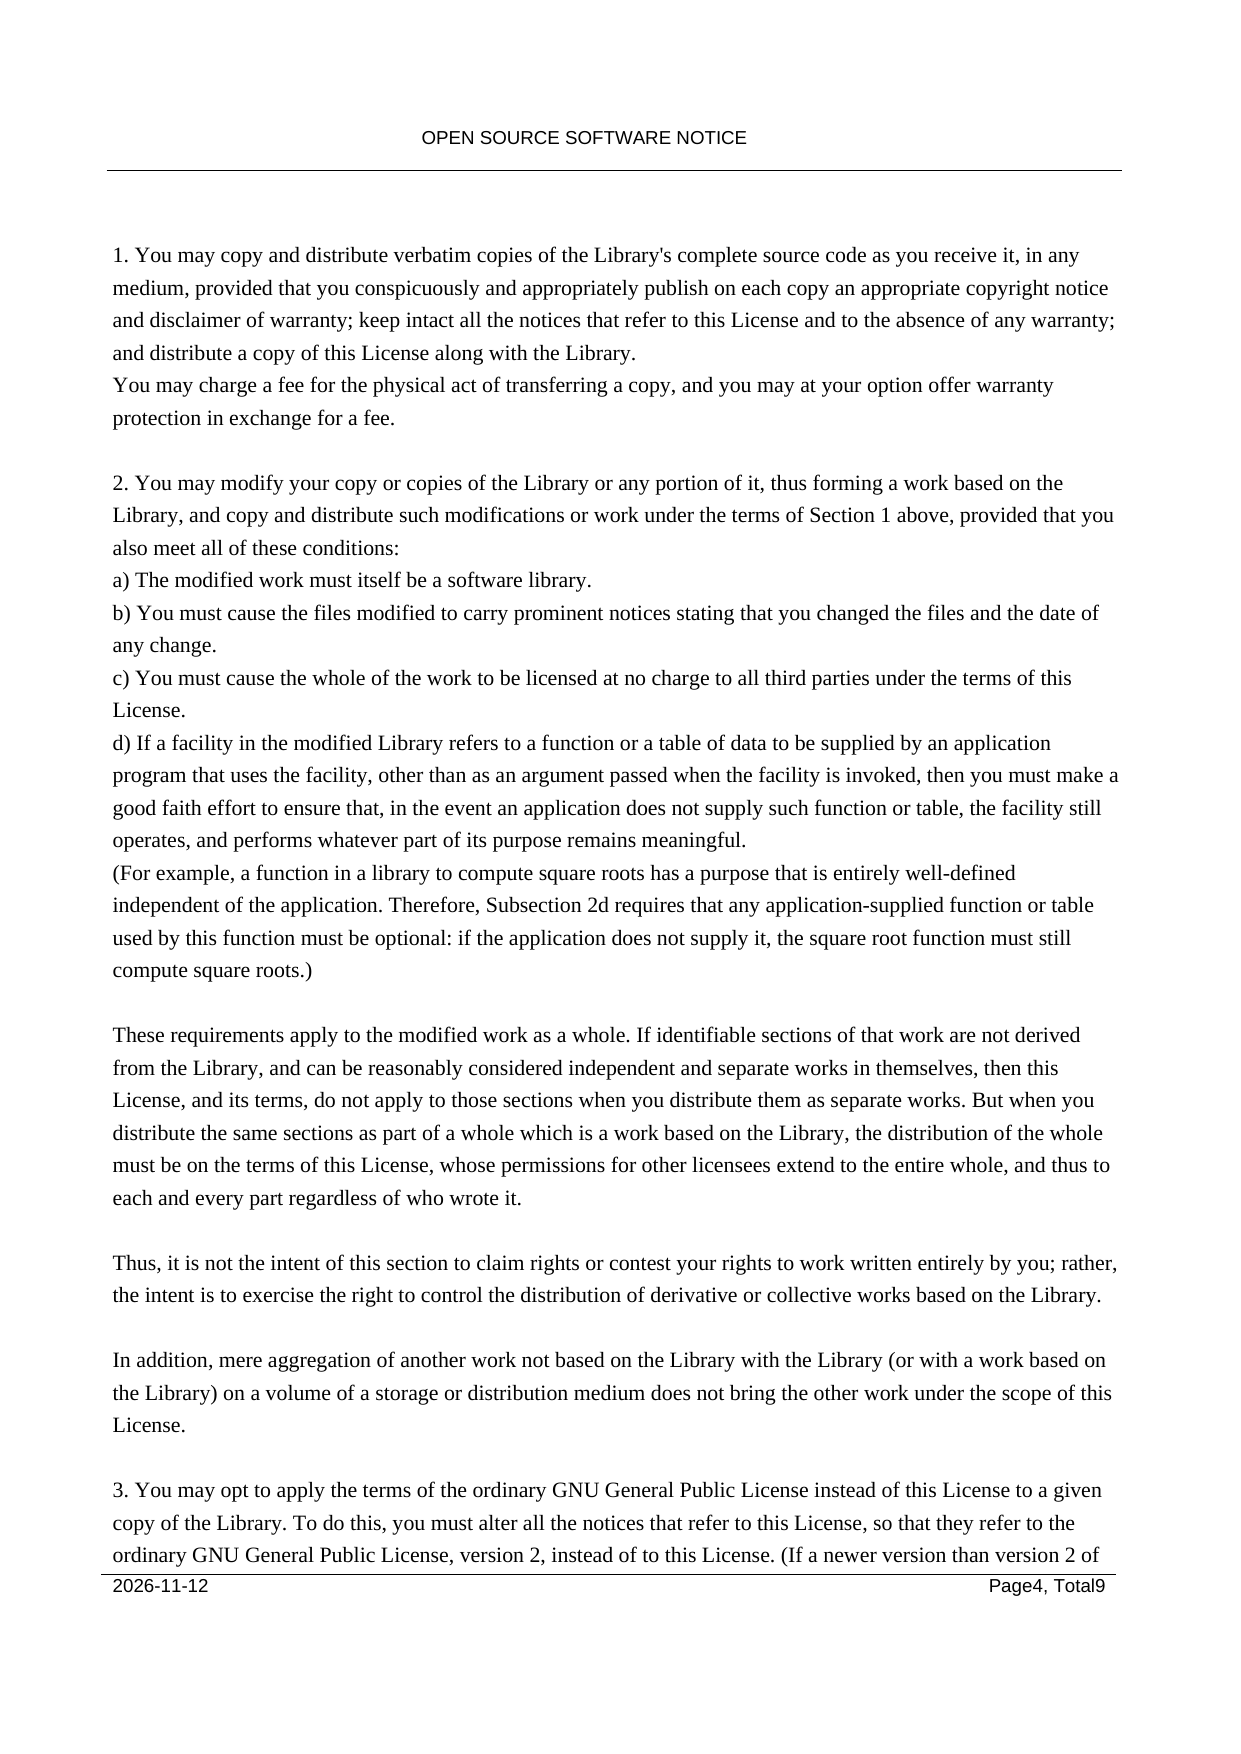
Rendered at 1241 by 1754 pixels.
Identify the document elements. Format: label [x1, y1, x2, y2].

text [112, 206, 1128, 1571]
